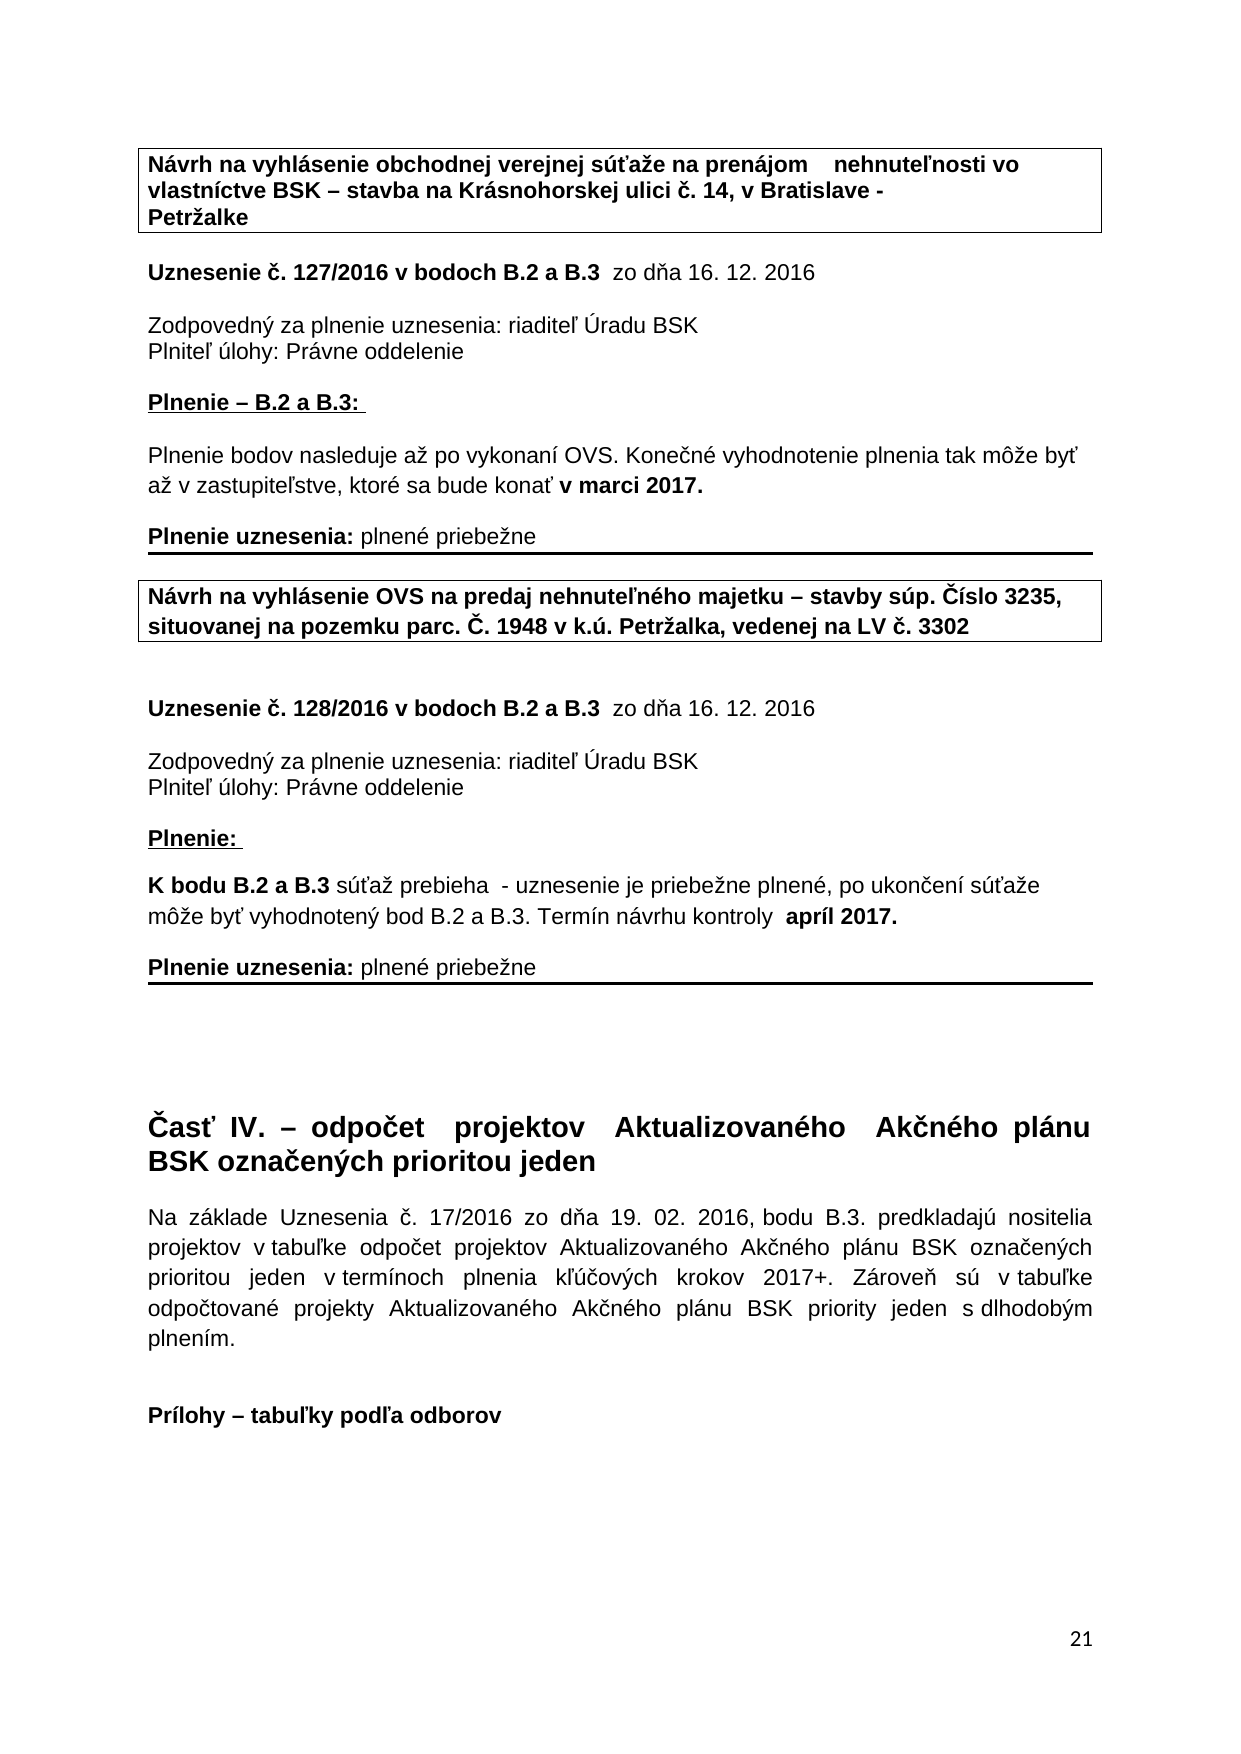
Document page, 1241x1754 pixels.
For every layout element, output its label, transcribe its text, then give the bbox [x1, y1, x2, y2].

text Návrh na vyhlásenie OVS na predaj nehnuteľného majetku – stavby súp. Číslo 3235, situovanej na pozemku parc. Č. 1948 v k.ú. Petržalka, vedenej na LV č. 3302 [139, 581, 1101, 641]
text Uznesenie č. 127/2016 v bodoch B.2 a B.3 zo dňa 16. 12. 2016 [148, 259, 1093, 286]
text Prílohy – tabuľky podľa odborov [148, 1402, 1093, 1428]
text Uznesenie č. 128/2016 v bodoch B.2 a B.3 zo dňa 16. 12. 2016 [148, 695, 1093, 721]
text K bodu B.2 a B.3 súťaž prebieha - uznesenie je priebežne plnené, po ukončení súťaže môže byť vyhodnotený bod B.2 a B.3. Termín návrhu kontroly apríl 2017. [148, 872, 1093, 929]
text Zodpovedný za plnenie uznesenia: riaditeľ Úradu BSK [148, 748, 1093, 774]
text Na základe Uznesenia č. 17/2016 zo dňa 19. 02. 2016, bodu B.3. predkladajú nositelia projektov v tabuľke odpočet projektov Aktualizovaného Akčného plánu BSK označených prioritou jeden v termínoch plnenia kľúčových krokov 2017+. Zároveň sú v tabuľke odpočtované projekty Aktualizovaného Akčného plánu BSK priority jeden s dlhodobým plnením. [148, 1204, 1093, 1351]
text Časť IV. – odpočet projektov Aktualizovaného Akčného plánu BSK označených prioritou jeden [148, 1111, 1093, 1178]
text Plnenie: [148, 825, 1089, 852]
text Plnenie bodov nasleduje až po vykonaní OVS. Konečné vyhodnotenie plnenia tak môže byť až v zastupiteľstve, ktoré sa bude konať v marci 2017. [148, 442, 1093, 499]
text Zodpovedný za plnenie uznesenia: riaditeľ Úradu BSK [148, 312, 1093, 338]
text Plnenie uznesenia: plnené priebežne [148, 523, 1093, 552]
text Plnenie – B.2 a B.3: [148, 389, 1093, 416]
text Návrh na vyhlásenie obchodnej verejnej súťaže na prenájom nehnuteľnosti vo vlastníctve BSK – stavba na Krásnohorskej ulici č. 14, v Bratislave - Petržalke [139, 149, 1101, 232]
text Plniteľ úlohy: Právne oddelenie [148, 774, 1093, 801]
text Plnenie uznesenia: plnené priebežne [148, 954, 1093, 982]
text Plniteľ úlohy: Právne oddelenie [148, 338, 1093, 365]
